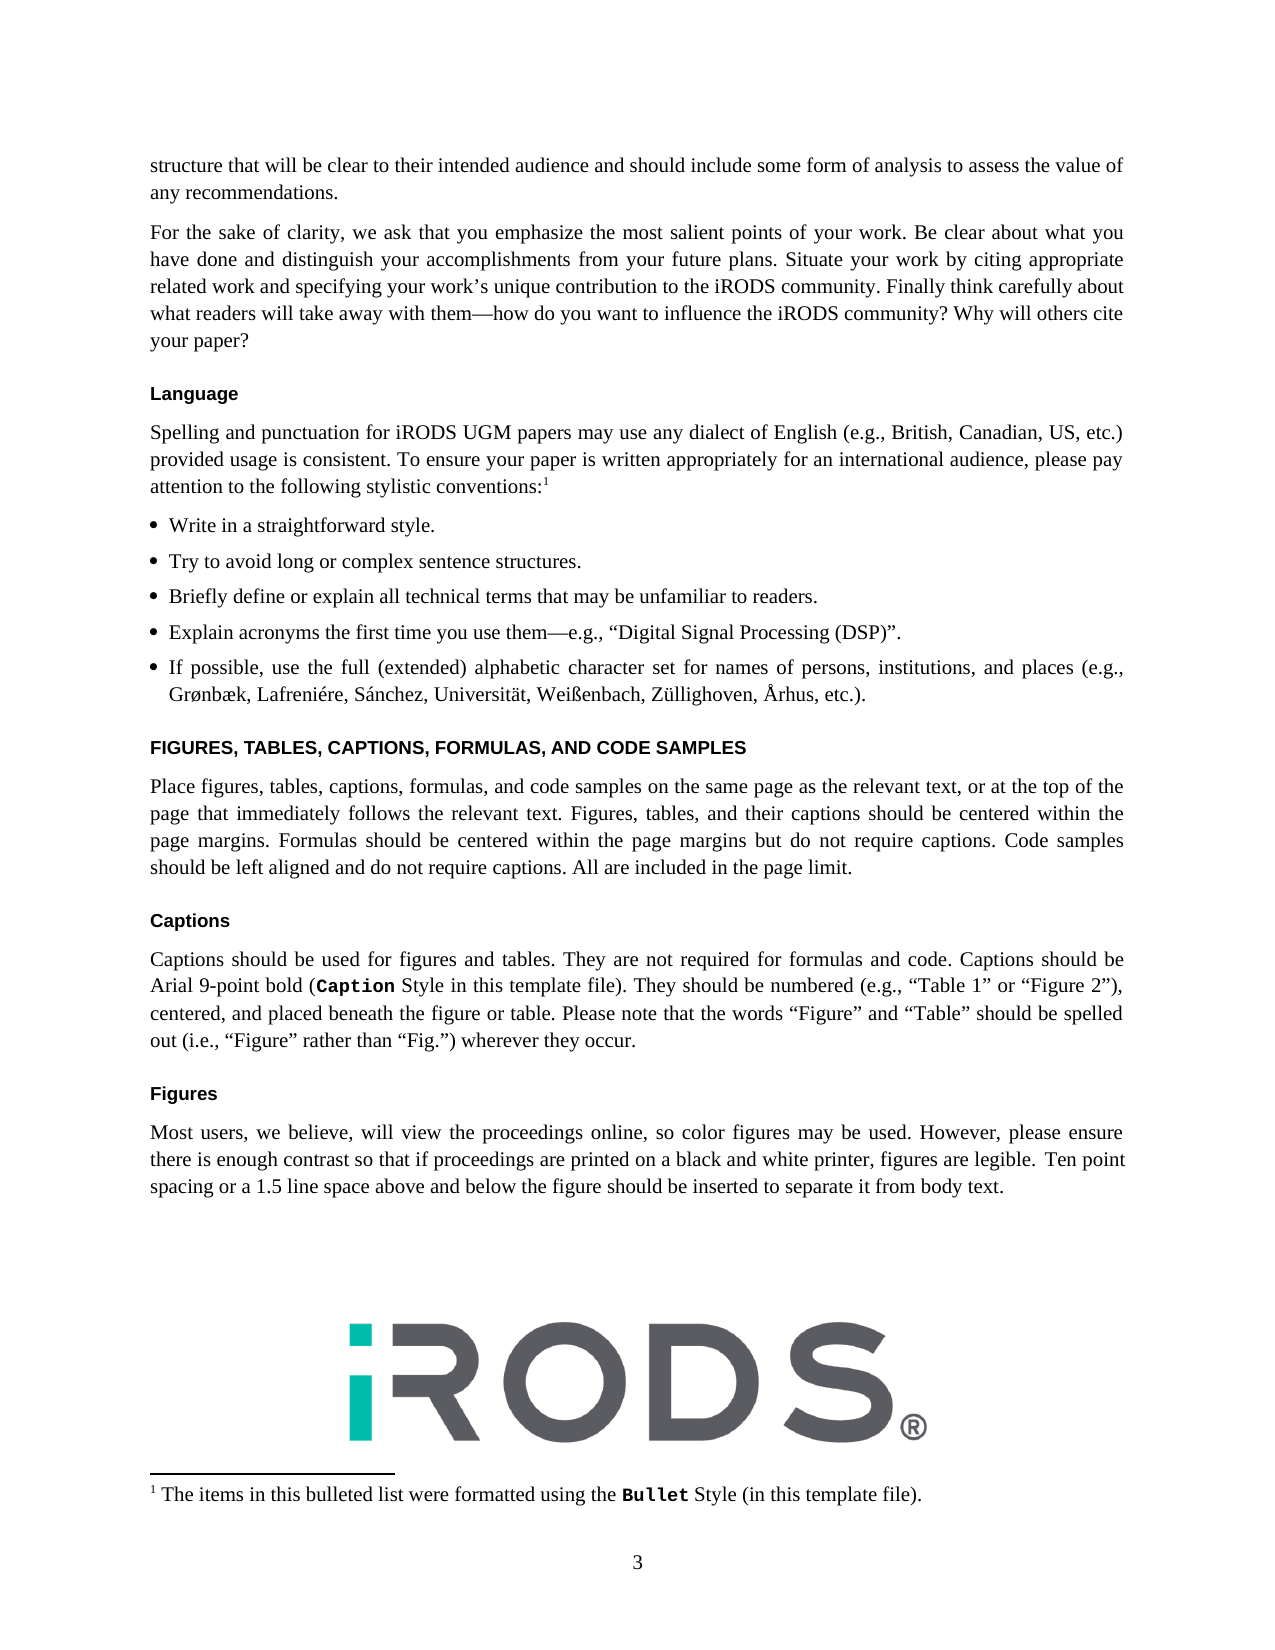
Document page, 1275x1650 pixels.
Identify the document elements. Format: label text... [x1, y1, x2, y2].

list If possible, use the full (extended) alphabetic character set for names of persons, institutions, and places (e.g., Grønbæk, Lafreniére, Sánchez, Universität, Weißenbach, Züllighoven, Århus, etc.). [150, 652, 1125, 706]
list Explain acronyms the first time you use them—e.g., “Digital Signal Processing (DSP)”. [150, 617, 1125, 644]
list Briefly define or explain all technical terms that may be unfamiliar to readers. [150, 581, 1125, 608]
text Most users, we believe, will view the proceedings online, so color figures may be used. However, please ensure there is enough contrast so that if proceedings are printed on a black and white printer, figures are legible. Ten point spacing or a 1.5 line space above and below the figure should be inserted to separate it from body text. [150, 1117, 1125, 1198]
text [150, 150, 1125, 204]
list Write in a straightforward style. [150, 510, 1125, 537]
subtitle Figures [150, 1077, 1125, 1104]
subtitle FIGURES, TABLES, CAPTIONS, FORMULAS, and code samples [150, 731, 1125, 758]
subtitle Captions [150, 904, 1125, 931]
subtitle Language [150, 377, 1125, 404]
text Spelling and punctuation for iRODS UGM papers may use any dialect of English (e.g., British, Canadian, US, etc.) provided usage is consistent. To ensure your paper is written appropriately for an international audience, please pay attention to the following stylistic conventions: [150, 417, 1125, 498]
text For the sake of clarity, we ask that you emphasize the most salient points of your work. Be clear about what you have done and distinguish your accomplishments from your future plans. Situate your work by citing appropriate related work and specifying your work’s unique contribution to the iRODS community. Finally think carefully about what readers will take away with them—how do you want to influence the iRODS community? Why will others cite your paper? [150, 217, 1125, 352]
list Try to avoid long or complex sentence structures. [150, 546, 1125, 573]
text Captions should be used for figures and tables. They are not required for formulas and code. Captions should be Arial 9-point bold (Caption Style in this template file). They should be numbered (e.g., “Table 1” or “Figure 2”), centered, and placed beneath the figure or table. Please note that the words “Figure” and “Table” should be spelled out (i.e., “Figure” rather than “Fig.”) wherever they occur. [150, 944, 1125, 1052]
text Place figures, tables, captions, formulas, and code samples on the same page as the relevant text, or at the top of the page that immediately follows the relevant text. Figures, tables, and their captions should be centered within the page margins. Formulas should be centered within the page margins but do not require captions. Code samples should be left aligned and do not require captions. All are included in the page limit. [150, 771, 1125, 879]
picture [342, 1314, 933, 1449]
